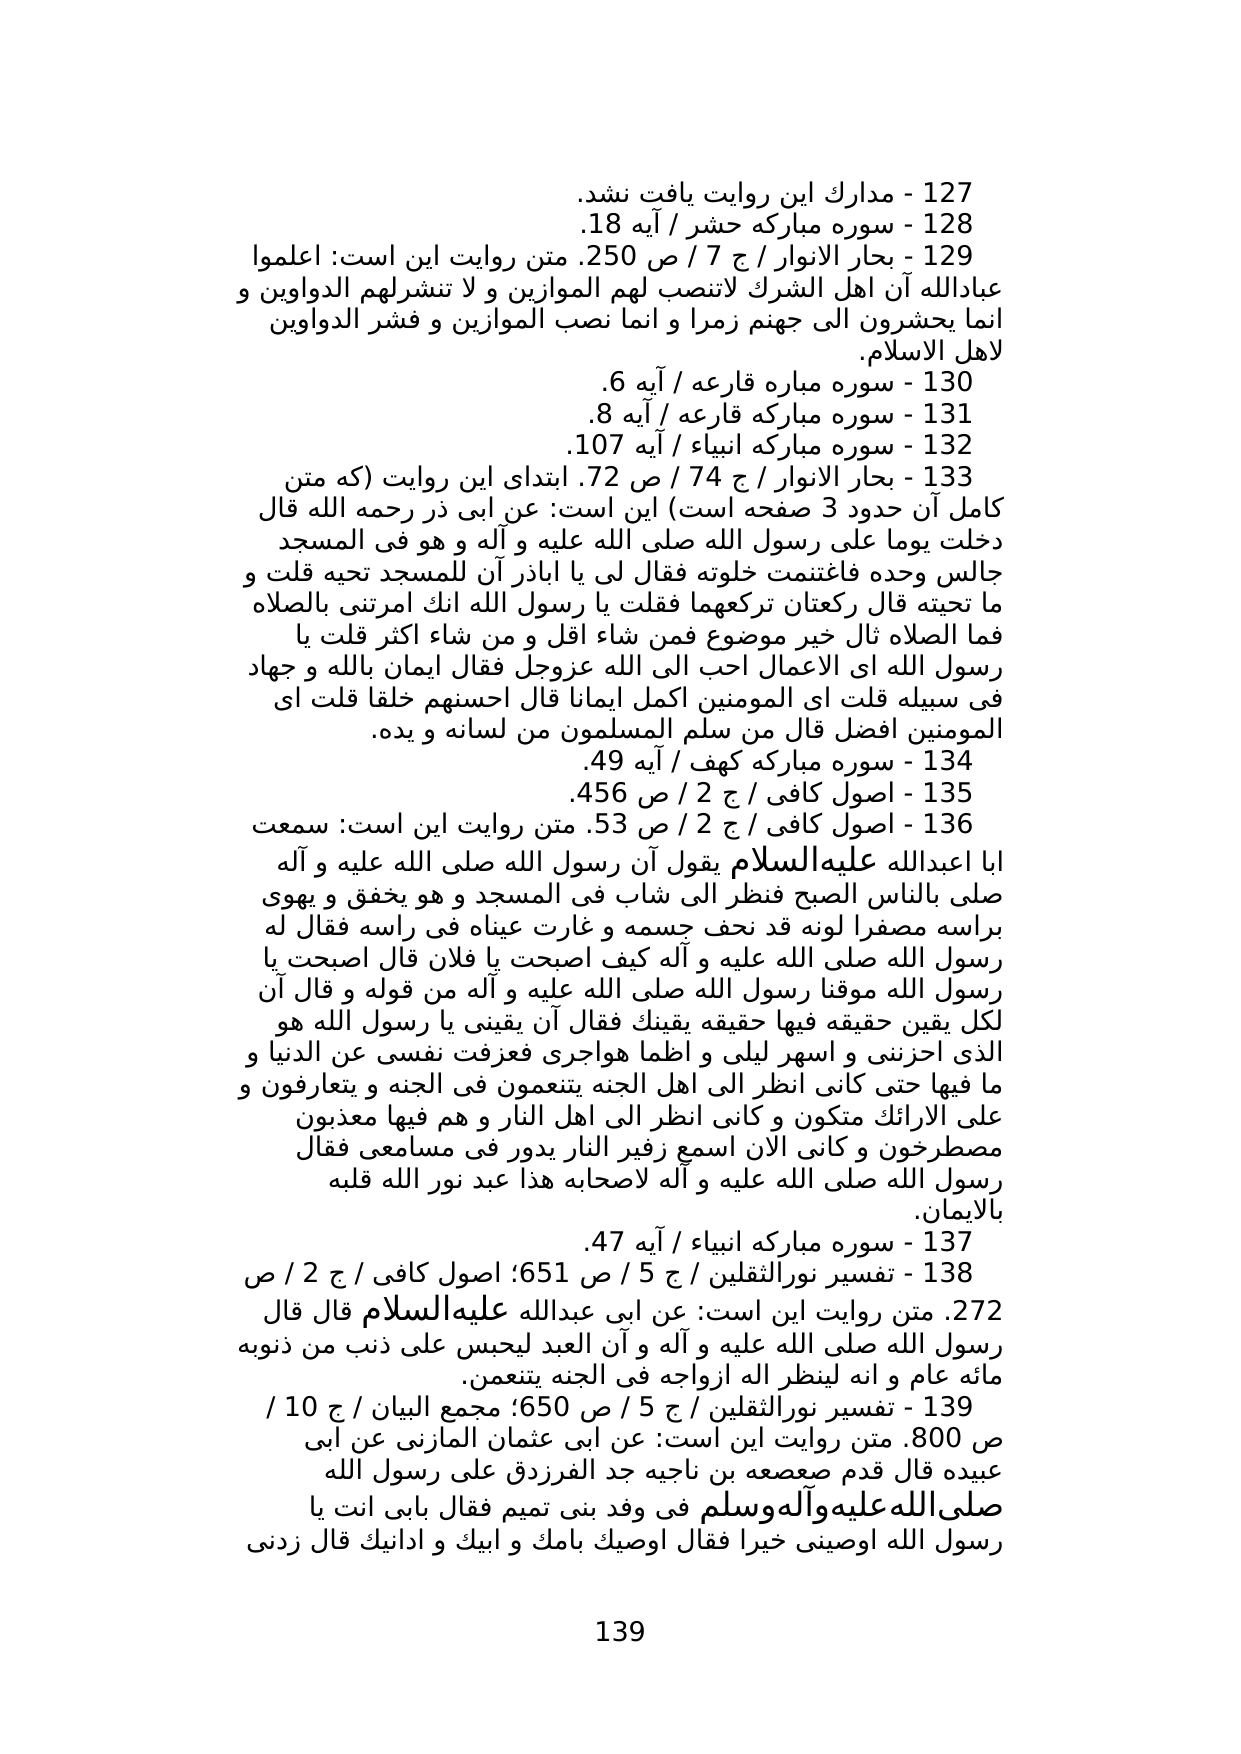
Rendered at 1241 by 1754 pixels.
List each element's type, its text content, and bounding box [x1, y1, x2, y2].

text 129 - بحار الانوار / ج 7 / ص 250. متن روايت اين است: اعلموا عبادالله آن اهل الشرك لاتنصب لهم الموازين و لا تنشرلهم الدواوين و انما يحشرون الى جهنم زمرا و انما نصب الموازين و فشر الدواوين لاهل الاسلام. [236, 240, 1004, 367]
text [236, 1391, 1004, 1556]
text 128 - سوره مباركه حشر / آيه 18. [236, 209, 1004, 240]
text 136 - اصول كافى / ج 2 / ص 53. متن روايت اين است: سمعت ابا اعبدالله عليه‌السلام يقول آن رسول الله صلى الله عليه و آله صلى بالناس الصبح فنظر الى شاب فى المسجد و هو يخفق و يهوى براسه مصفرا لونه قد نحف جسمه و غارت عيناه فى راسه فقال له رسول الله صلى الله عليه و آله كيف اصبحت يا فلان قال اصبحت يا رسول الله موقنا رسول الله صلى الله عليه و آله من قوله و قال آن لكل يقين حقيقه فيها حقيقه يقينك فقال آن يقينى يا رسول الله هو الذى احزننى و اسهر ليلى و اظما هواجرى فعزفت نفسى عن الدنيا و ما فيها حتى كانى انظر الى اهل الجنه يتنعمون فى الجنه و يتعارفون و على الارائك متكون و كانى انظر الى اهل النار و هم فيها معذبون مصطرخون و كانى الان اسمع زفير النار يدور فى مسامعى فقال رسول الله صلى الله عليه و آله لاصحابه هذا عبد نور الله قلبه بالايمان. [236, 808, 1004, 1226]
text 133 - بحار الانوار / ج 74 / ص 72. ابتداى اين روايت (كه متن كامل آن حدود 3 صفحه است) اين است: عن ابى ذر رحمه الله قال دخلت يوما على رسول الله صلى الله عليه و آله و هو فى المسجد جالس وحده فاغتنمت خلوته فقال لى يا اباذر آن للمسجد تحيه قلت و ما تحيته قال ركعتان تركعهما فقلت يا رسول الله انك امرتنى بالصلاه فما الصلاه ثال خير موضوع فمن شاء اقل و من شاء اكثر قلت يا رسول الله اى الاعمال احب الى الله عزوجل فقال ايمان بالله و جهاد فى سبيله قلت اى المومنين اكمل ايمانا قال احسنهم خلقا قلت اى المومنين افضل قال من سلم المسلمون من لسانه و يده. [236, 461, 1004, 745]
text 127 - مدارك اين روايت يافت نشد. [236, 177, 1004, 209]
text 132 - سوره مباركه انبياء / آيه 107. [236, 430, 1004, 461]
text 131 - سوره مباركه قارعه / آيه 8. [236, 398, 1004, 430]
text 138 - تفسير نورالثقلين / ج 5 / ص 651؛ اصول كافى / ج 2 / ص 272. متن روايت اين است: عن ابى عبدالله عليه‌السلام قال قال رسول الله صلى الله عليه و آله و آن العبد ليحبس على ذنب من ذنوبه مائه عام و انه لينظر اله ازواجه فى الجنه يتنعمن. [236, 1258, 1004, 1391]
text 135 - اصول كافى / ج 2 / ص 456. [236, 777, 1004, 808]
text 134 - سوره مباركه كهف / آيه 49. [236, 745, 1004, 777]
text 137 - سوره مباركه انبياء / آيه 47. [236, 1226, 1004, 1258]
text 130 - سوره مباره قارعه / آيه 6. [236, 367, 1004, 398]
